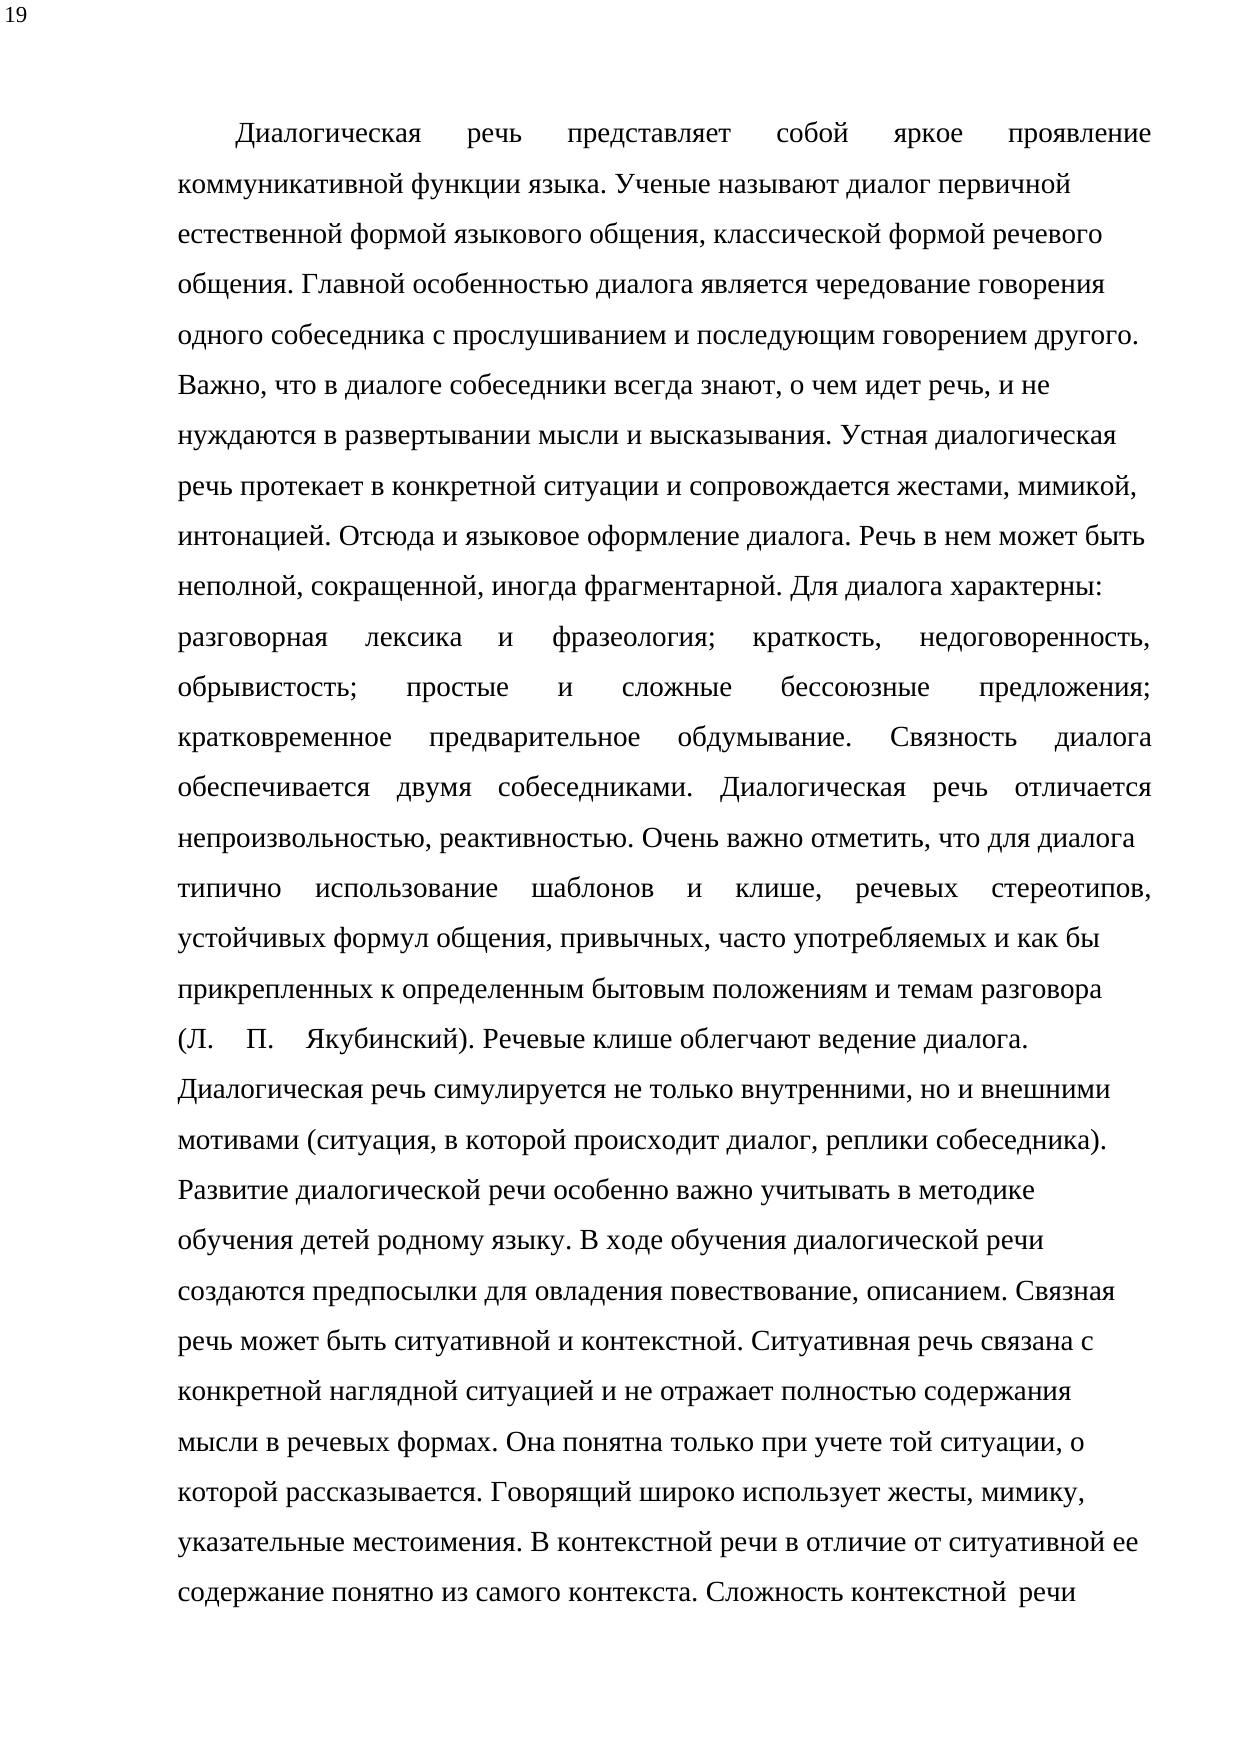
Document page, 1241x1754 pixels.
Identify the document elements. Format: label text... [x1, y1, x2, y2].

text Диалогическая речь представляет собой яркое проявление коммуникативной функции языка. Ученые называют диалог первичной естественной формой языкового общения, классической формой речевого общения. Главной особенностью диалога является чередование говорения одного собеседника с прослушиванием и последующим говорением другого. Важно, что в диалоге собеседники всегда знают, о чем идет речь, и не нуждаются в развертывании мысли и высказывания. Устная диалогическая речь протекает в конкретной ситуации и сопровождается жестами, мимикой, интонацией. Отсюда и языковое оформление диалога. Речь в нем может быть неполной, сокращенной, иногда фрагментарной. Для диалога характерны: разговорная лексика и фразеология; краткость, недоговоренность, обрывистость; простые и сложные бессоюзные предложения; кратковременное предварительное обдумывание. Связность диалога обеспечивается двумя собеседниками. Диалогическая речь отличается непроизвольностью, реактивностью. Очень важно отметить, что для диалога типично использование шаблонов и клише, речевых стереотипов, устойчивых формул общения, привычных, часто употребляемых и как бы прикрепленных к определенным бытовым положениям и темам разговора (Л. П. Якубинский). Речевые клише облегчают ведение диалога. Диалогическая речь симулируется не только внутренними, но и внешними мотивами (ситуация, в которой происходит диалог, реплики собеседника). Развитие диалогической речи особенно важно учитывать в методике обучения детей родному языку. В ходе обучения диалогической речи создаются предпосылки для овладения повествование, описанием. Связная речь может быть ситуативной и контекстной. Ситуативная речь связана с конкретной наглядной ситуацией и не отражает полностью содержания мысли в речевых формах. Она понятна только при учете той ситуации, о которой рассказывается. Говорящий широко использует жесты, мимику, указательные местоимения. В контекстной речи в отличие от ситуативной ее содержание понятно из самого контекста. Сложность контекстной речи [177, 116, 1152, 1608]
